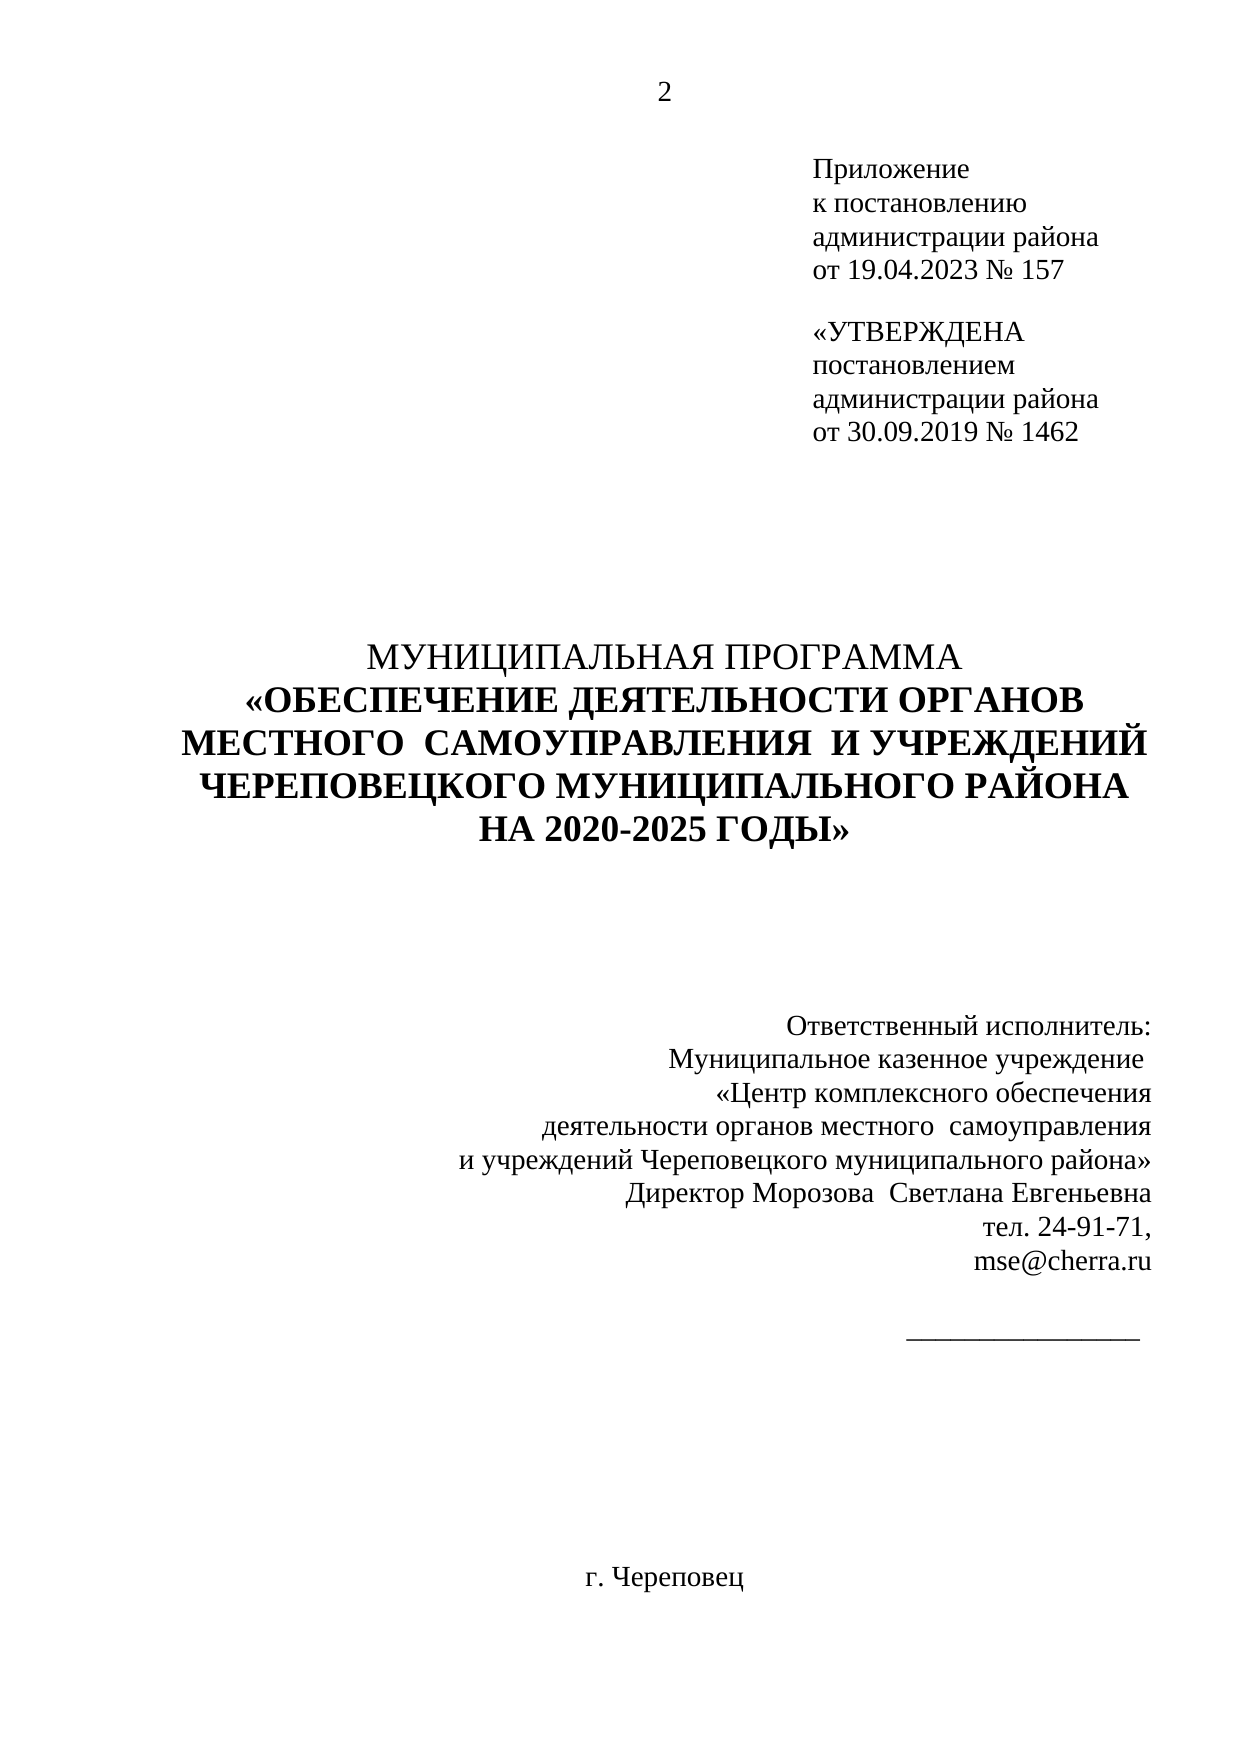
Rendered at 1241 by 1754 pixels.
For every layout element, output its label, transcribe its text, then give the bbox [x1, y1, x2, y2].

text тел. 24-91-71, [177, 1209, 1152, 1243]
text к постановлению [177, 185, 1152, 219]
text от 19.04.2023 № 157 [177, 252, 1152, 286]
text постановлением [177, 347, 1152, 381]
text «ОБЕСПЕЧЕНИЕ ДЕЯТЕЛЬНОСТИ ОРГАНОВ МЕСТНОГО САМОУПРАВЛЕНИЯ И УЧРЕЖДЕНИЙ ЧЕРЕПОВЕЦКОГО МУНИЦИПАЛЬНОГО РАЙОНА НА 2020-2025 ГОДЫ» [177, 677, 1152, 850]
text деятельности органов местного самоуправления [177, 1108, 1152, 1142]
text от 30.09.2019 № 1462 [177, 414, 1152, 448]
text Ответственный исполнитель: [177, 1008, 1152, 1041]
text МУНИЦИПАЛЬНАЯ ПРОГРАММА [177, 634, 1152, 677]
text mse@cherra.ru [177, 1243, 1152, 1276]
text Приложение [177, 152, 1152, 185]
text и учреждений Череповецкого муниципального района» [177, 1142, 1152, 1176]
text Директор Морозова Светлана Евгеньевна [177, 1176, 1152, 1209]
text ________________ [177, 1310, 1152, 1343]
text Муниципальное казенное учреждение «Центр комплексного обеспечения [177, 1041, 1152, 1108]
text «УТВЕРЖДЕНА [177, 314, 1152, 347]
text администрации района [177, 381, 1152, 414]
text администрации района [177, 219, 1152, 252]
title г. Череповец [177, 1559, 1152, 1592]
